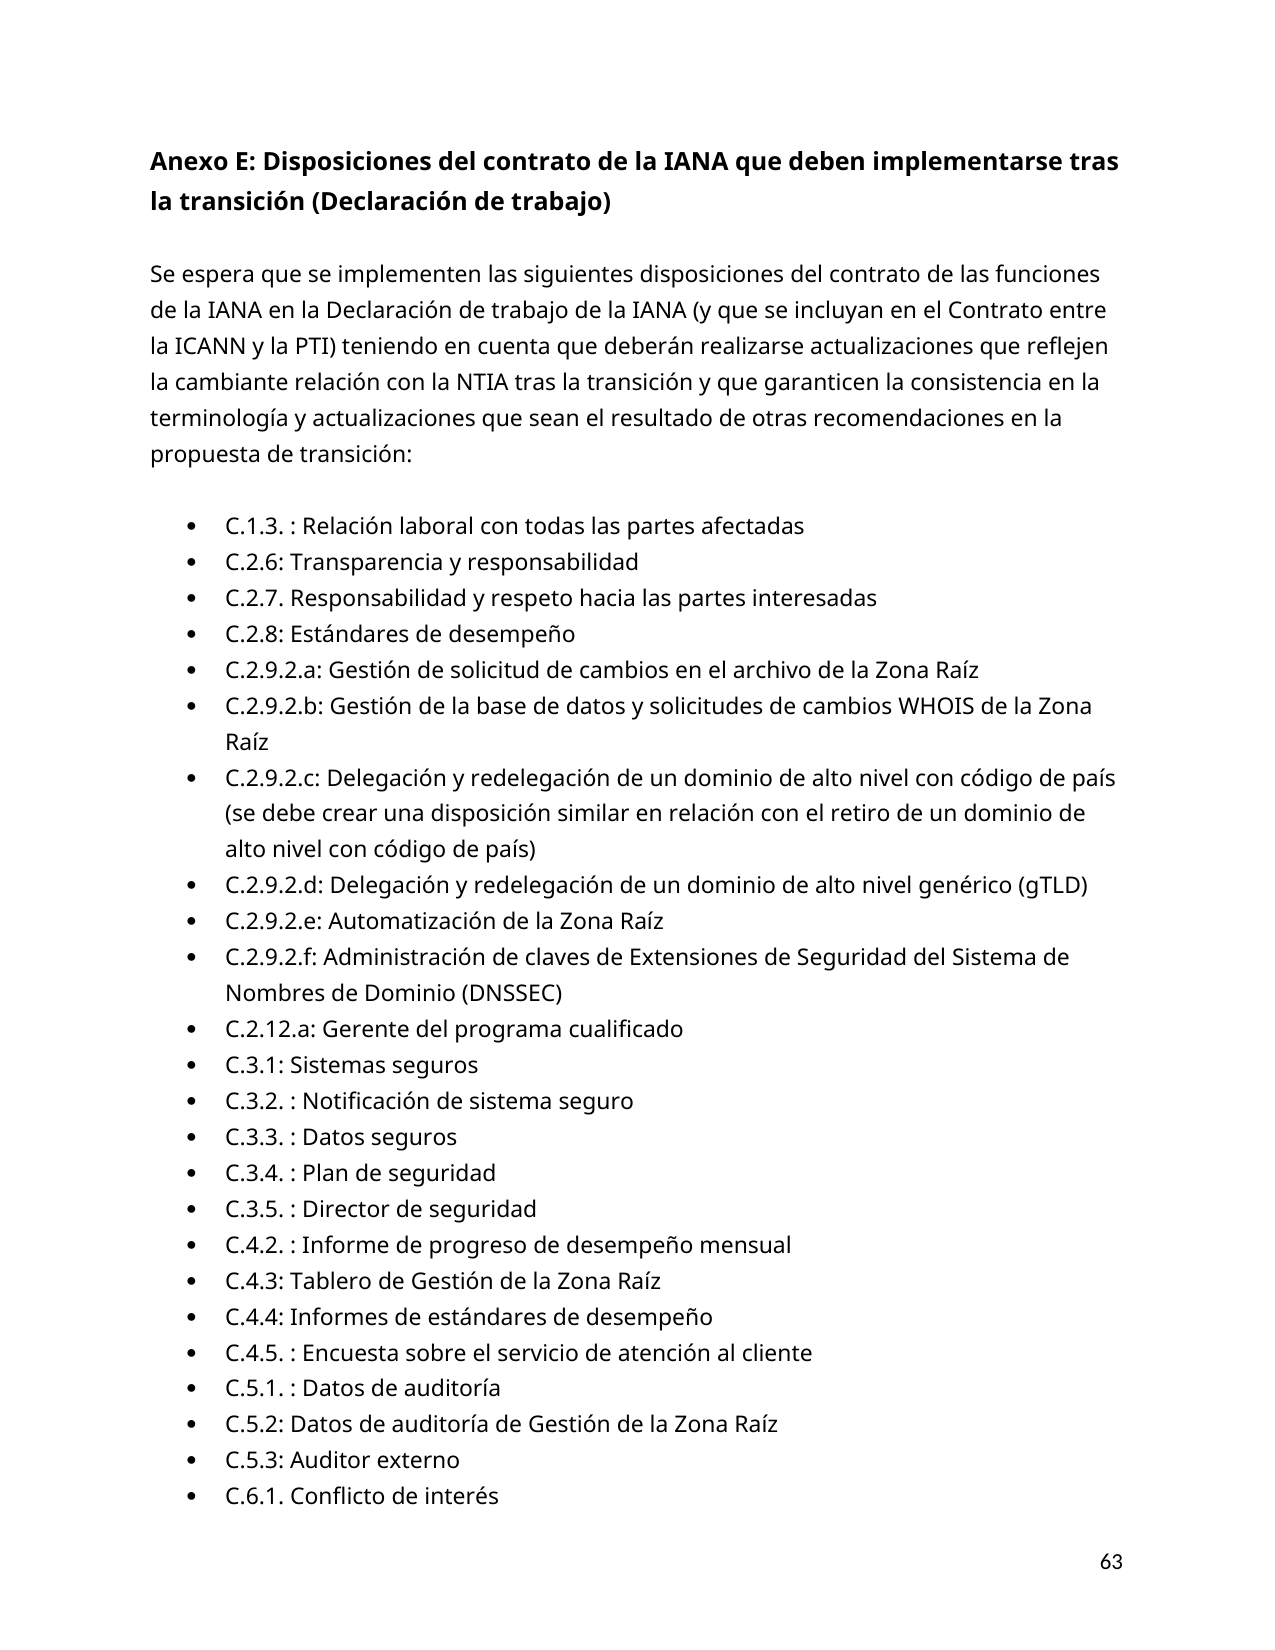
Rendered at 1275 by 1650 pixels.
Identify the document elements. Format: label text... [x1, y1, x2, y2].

list C.2.9.2.e: Automatización de la Zona Raíz [187, 905, 1121, 936]
list C.5.2: Datos de auditoría de Gestión de la Zona Raíz [187, 1408, 1121, 1439]
list C.3.4. : Plan de seguridad [187, 1157, 1121, 1188]
list C.4.4: Informes de estándares de desempeño [187, 1301, 1121, 1332]
list C.6.1. Conflicto de interés [187, 1480, 1121, 1511]
list C.3.2. : Notificación de sistema seguro [187, 1085, 1121, 1116]
list C.3.5. : Director de seguridad [187, 1193, 1121, 1224]
list C.5.3: Auditor externo [187, 1444, 1121, 1476]
list C.2.12.a: Gerente del programa cualificado [187, 1013, 1121, 1044]
list C.2.6: Transparencia y responsabilidad [187, 546, 1121, 577]
list C.4.3: Tablero de Gestión de la Zona Raíz [187, 1264, 1121, 1296]
list C.2.9.2.b: Gestión de la base de datos y solicitudes de cambios WHOIS de la Zona Raíz [187, 689, 1121, 757]
list C.5.1. : Datos de auditoría [187, 1372, 1121, 1404]
list C.4.2. : Informe de progreso de desempeño mensual [187, 1229, 1121, 1260]
list C.2.9.2.a: Gestión de solicitud de cambios en el archivo de la Zona Raíz [187, 654, 1121, 685]
list C.3.1: Sistemas seguros [187, 1049, 1121, 1080]
list C.4.5. : Encuesta sobre el servicio de atención al cliente [187, 1336, 1121, 1368]
list C.1.3. : Relación laboral con todas las partes afectadas [187, 510, 1121, 541]
subtitle Anexo E: Disposiciones del contrato de la IANA que deben implementarse tras la transición (Declaración de trabajo) [150, 144, 1123, 217]
list C.3.3. : Datos seguros [187, 1121, 1121, 1152]
list C.2.8: Estándares de desempeño [187, 618, 1121, 649]
list C.2.9.2.c: Delegación y redelegación de un dominio de alto nivel con código de país (se debe crear una disposición similar en relación con el retiro de un dominio de alto nivel con código de país) [187, 761, 1121, 864]
list C.2.7. Responsabilidad y respeto hacia las partes interesadas [187, 582, 1121, 613]
list C.2.9.2.d: Delegación y redelegación de un dominio de alto nivel genérico (gTLD) [187, 869, 1121, 901]
list Se espera que se implementen las siguientes disposiciones del contrato de las funciones de la IANA en la Declaración de trabajo de la IANA (y que se incluyan en el Contrato entre la ICANN y la PTI) teniendo en cuenta que deberán realizarse actualizaciones que reflejen la cambiante relación con la NTIA tras la transición y que garanticen la consistencia en la terminología y actualizaciones que sean el resultado de otras recomendaciones en la propuesta de transición: [150, 258, 1121, 469]
list C.2.9.2.f: Administración de claves de Extensiones de Seguridad del Sistema de Nombres de Dominio (DNSSEC) [187, 941, 1121, 1008]
